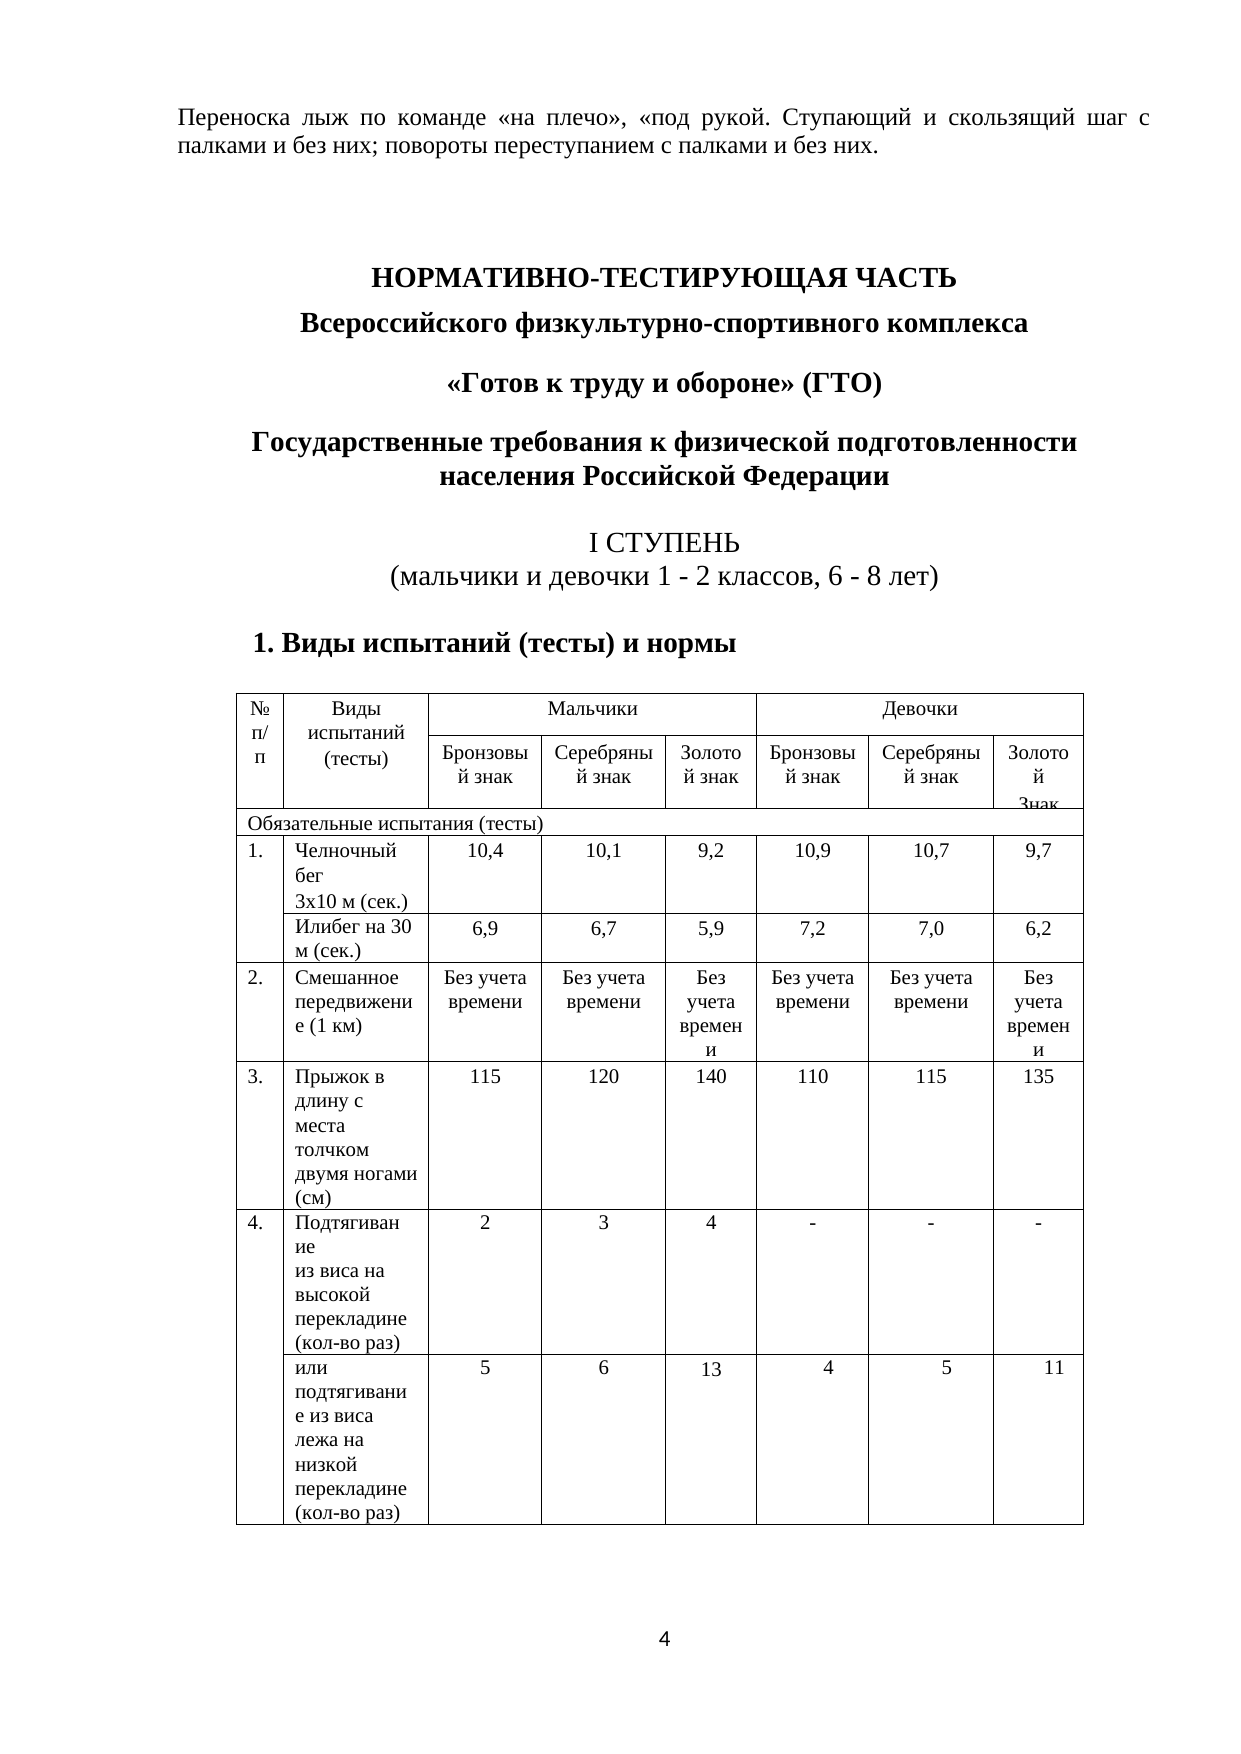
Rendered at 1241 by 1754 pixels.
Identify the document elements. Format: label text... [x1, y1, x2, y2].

text (мальчики и девочки 1 - 2 классов, 6 - 8 лет) [177, 558, 1152, 592]
text 1. Виды испытаний (тесты) и нормы [177, 626, 1152, 659]
table_cell 5 [869, 1355, 993, 1524]
table_cell 10,7 [869, 836, 993, 913]
table_cell Челночный бег 3х10 м (сек.) [284, 836, 428, 913]
table_cell 3 [542, 1210, 665, 1354]
table_cell 110 [757, 1062, 868, 1209]
table_cell 135 [994, 1062, 1083, 1209]
table_cell 4. [237, 1210, 283, 1524]
table_cell 5,9 [666, 914, 756, 962]
table_header Виды испытаний (тесты) [284, 694, 428, 808]
table_cell - [994, 1210, 1083, 1354]
table_cell 120 [542, 1062, 665, 1209]
table_cell Илибег на 30 м (сек.) [284, 914, 428, 962]
table_header Девочки [757, 694, 1083, 735]
table_cell Смешанное передвижение (1 км) [284, 963, 428, 1061]
table_cell 9,2 [666, 836, 756, 913]
table_cell Без учета времени [757, 963, 868, 1061]
text I СТУПЕНЬ [177, 525, 1152, 558]
text населения Российской Федерации [177, 458, 1152, 491]
table_cell или подтягивание из виса лежа на низкой перекладине (кол-во раз) [284, 1355, 428, 1524]
table_cell Без учета времени [429, 963, 541, 1061]
table_cell 140 [666, 1062, 756, 1209]
table_cell 2 [429, 1210, 541, 1354]
table_cell - [869, 1210, 993, 1354]
table_cell 6,2 [994, 914, 1083, 962]
table_cell 115 [869, 1062, 993, 1209]
table_cell Без учета времени [542, 963, 665, 1061]
table_cell 6 [542, 1355, 665, 1524]
table_cell 6,7 [542, 914, 665, 962]
table_cell Без учета времени [666, 963, 756, 1061]
table_cell Подтягивание из виса на высокой перекладине (кол-во раз) [284, 1210, 428, 1354]
table_cell 10,4 [429, 836, 541, 913]
table_cell Золотой Знак [994, 736, 1083, 808]
table_cell Серебряный знак [542, 736, 665, 808]
text Переноска лыж по команде «на плечо», «под рукой. Ступающий и скользящий шаг с палками и без них; повороты переступанием с палками и без них. [177, 102, 1152, 159]
table_cell Прыжок в длину с места толчком двумя ногами (см) [284, 1062, 428, 1209]
table_cell 11 [994, 1355, 1083, 1524]
table_cell 4 [757, 1355, 868, 1524]
table_cell 10,1 [542, 836, 665, 913]
table_header Мальчики [429, 694, 756, 735]
table_cell 1. [237, 836, 283, 962]
table_cell - [757, 1210, 868, 1354]
table_cell 10,9 [757, 836, 868, 913]
table_cell 6,9 [429, 914, 541, 962]
table_cell Золотой знак [666, 736, 756, 808]
table_cell 13 [666, 1355, 756, 1524]
text Всероссийского физкультурно-спортивного комплекса [177, 306, 1152, 339]
table_cell Бронзовый знак [429, 736, 541, 808]
table_cell Серебряный знак [869, 736, 993, 808]
table_cell Без учета времени [869, 963, 993, 1061]
text «Готов к труду и обороне» (ГТО) [177, 365, 1152, 398]
text НОРМАТИВНО-ТЕСТИРУЮЩАЯ ЧАСТЬ [177, 260, 1152, 293]
table_cell 9,7 [994, 836, 1083, 913]
table_cell 7,0 [869, 914, 993, 962]
table_cell 2. [237, 963, 283, 1061]
table_header № п/п [237, 694, 283, 808]
table_cell 7,2 [757, 914, 868, 962]
table_cell 115 [429, 1062, 541, 1209]
table_cell 5 [429, 1355, 541, 1524]
table_cell Обязательные испытания (тесты) [237, 809, 1083, 835]
table_cell Бронзовый знак [757, 736, 868, 808]
table_cell 4 [666, 1210, 756, 1354]
text Государственные требования к физической подготовленности [177, 424, 1152, 458]
table_cell 3. [237, 1062, 283, 1209]
table_cell Без учета времени [994, 963, 1083, 1061]
